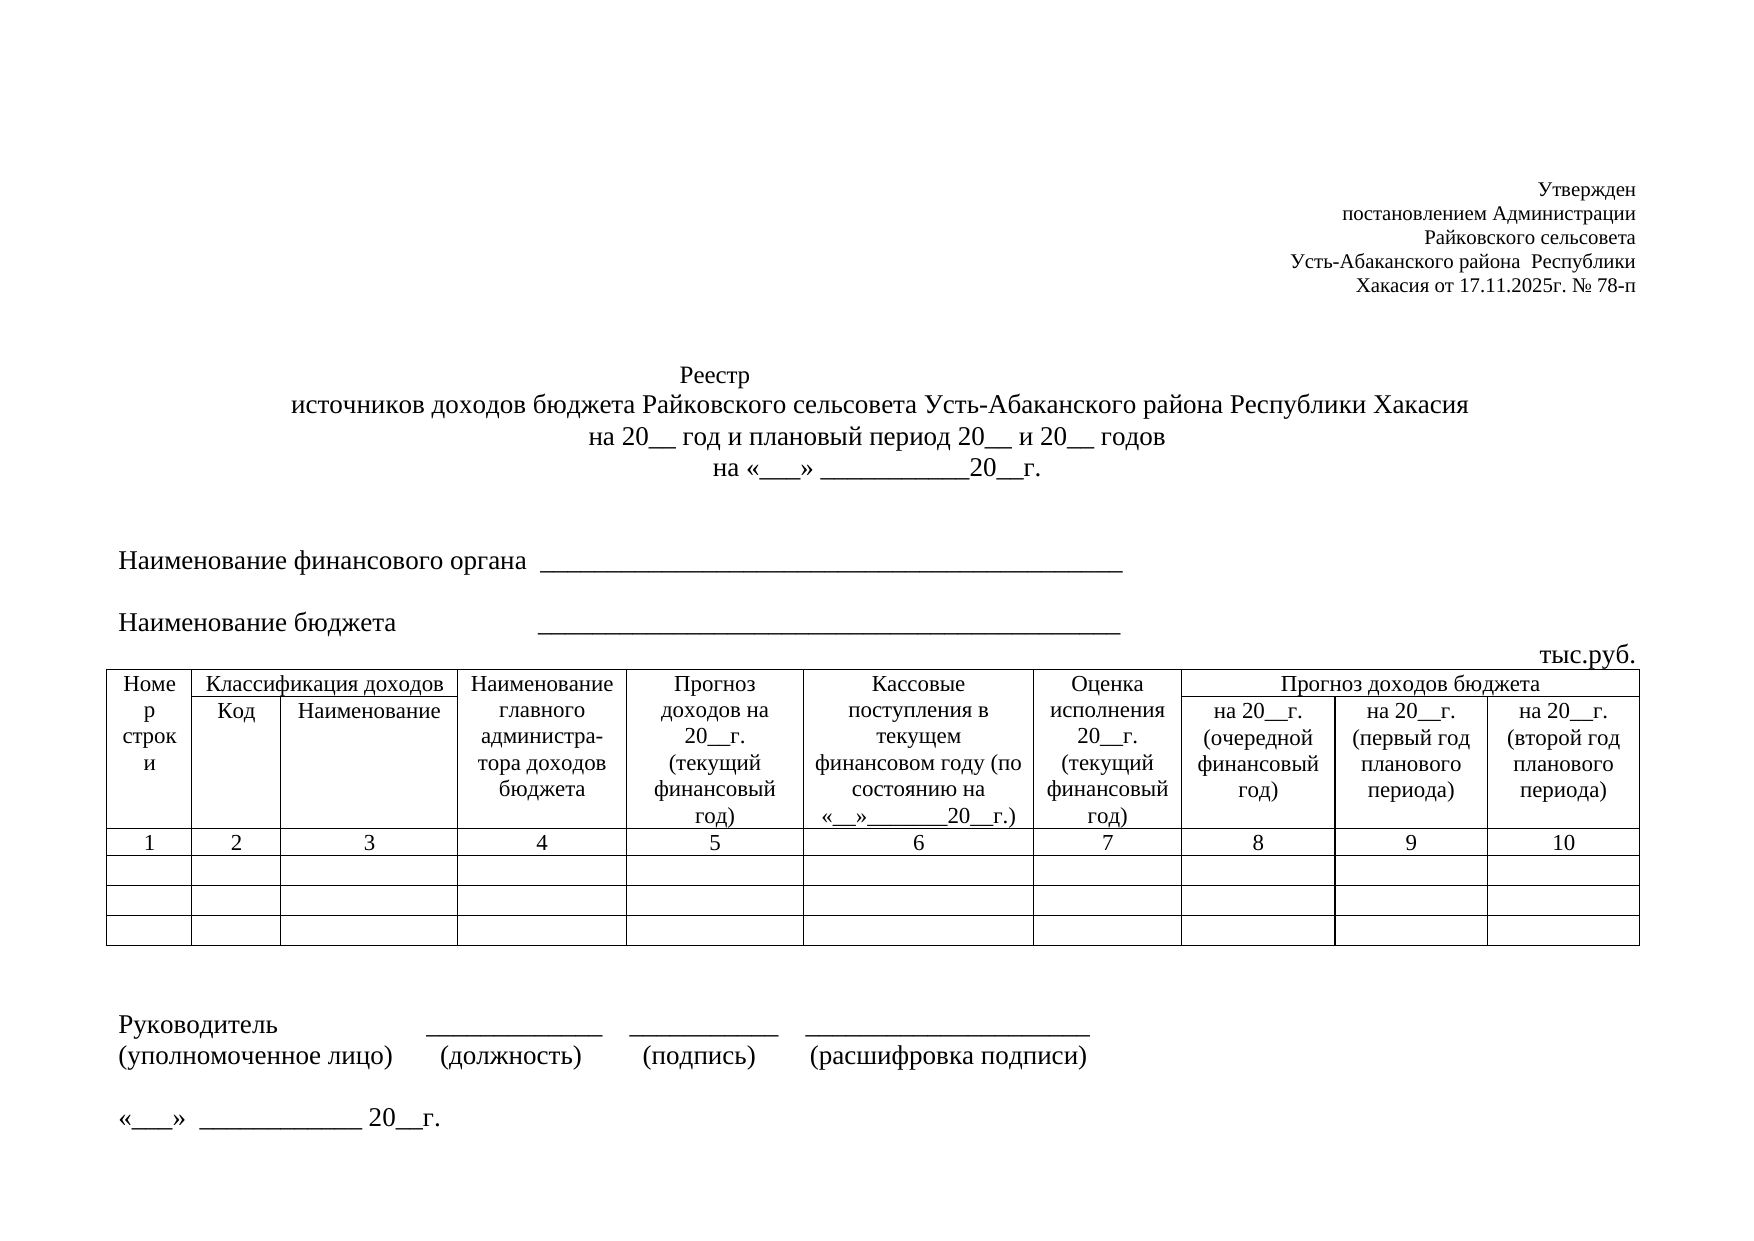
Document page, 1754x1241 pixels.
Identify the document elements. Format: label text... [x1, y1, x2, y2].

table_cell 4 [458, 829, 626, 855]
table_cell [1034, 856, 1181, 885]
table_cell [1488, 916, 1639, 945]
text Руководитель _____________ ___________ _____________________ [118, 1008, 1636, 1039]
table_cell [107, 916, 191, 945]
text «___» ____________ 20__г. [118, 1102, 1636, 1133]
table_cell 10 [1488, 829, 1639, 855]
text на «___» ___________20__г. [118, 451, 1636, 482]
table_cell [627, 886, 803, 915]
table_cell [1182, 916, 1334, 945]
text Усть-Абаканского района Республики [679, 249, 1636, 273]
table_cell 1 [107, 829, 191, 855]
table_cell Наименование [281, 697, 457, 828]
text Наименование финансового органа ___________________________________________ [118, 544, 1636, 575]
table_cell [1336, 916, 1487, 945]
table_cell [1182, 856, 1334, 885]
text Реестр [679, 360, 1636, 388]
table_cell [458, 856, 626, 885]
text постановлением Администрации [679, 201, 1636, 225]
text источников доходов бюджета Райковского сельсовета Усть-Абаканского района Республики Хакасия [118, 388, 1636, 420]
table_cell 7 [1034, 829, 1181, 855]
text на 20__ год и плановый период 20__ и 20__ годов [118, 420, 1636, 451]
table_cell [1034, 886, 1181, 915]
table_header Наименование главного администра-тора доходов бюджета [458, 670, 626, 828]
table_cell [458, 916, 626, 945]
text Райковского сельсовета [679, 225, 1636, 249]
table_header Прогноз доходов бюджета [1182, 670, 1639, 696]
table_cell [804, 916, 1033, 945]
table_cell [1336, 886, 1487, 915]
table_cell 5 [627, 829, 803, 855]
table_cell [1182, 886, 1334, 915]
table_cell на 20__г. (второй год планового периода) [1488, 697, 1639, 828]
table_cell [281, 856, 457, 885]
table_cell Код [192, 697, 280, 828]
text Хакасия от 17.11.2025г. № 78-п [118, 273, 1636, 297]
table_cell на 20__г. (первый год планового периода) [1336, 697, 1487, 828]
table_cell [804, 886, 1033, 915]
text Утвержден [679, 177, 1636, 201]
table_cell 2 [192, 829, 280, 855]
table_cell [1488, 886, 1639, 915]
table_header Классификация доходов [192, 670, 457, 696]
table_cell 3 [281, 829, 457, 855]
table_header Номер строки [107, 670, 191, 828]
table_cell 9 [1336, 829, 1487, 855]
table_cell [1488, 856, 1639, 885]
table_cell [281, 916, 457, 945]
table_cell [458, 886, 626, 915]
table_cell [107, 856, 191, 885]
table_cell [1336, 856, 1487, 885]
table_cell 8 [1182, 829, 1334, 855]
text тыс.руб. [118, 638, 1636, 669]
table_header Оценка исполнения 20__г. (текущий финансовый год) [1034, 670, 1181, 828]
table_cell 6 [804, 829, 1033, 855]
table_cell [192, 856, 280, 885]
table_cell [281, 886, 457, 915]
table_header Кассовые поступления в текущем финансовом году (по состоянию на «__»_______20__г.) [804, 670, 1033, 828]
table_cell [627, 856, 803, 885]
table_cell [192, 886, 280, 915]
text (уполномоченное лицо) (должность) (подпись) (расшифровка подписи) [118, 1039, 1636, 1070]
table_cell [1034, 916, 1181, 945]
table_cell [804, 856, 1033, 885]
table_header Прогноз доходов на 20__г. (текущий финансовый год) [627, 670, 803, 828]
table_cell на 20__г. (очередной финансовый год) [1182, 697, 1334, 828]
table_cell [192, 916, 280, 945]
table_cell [627, 916, 803, 945]
text Наименование бюджета ___________________________________________ [118, 607, 1636, 638]
table_cell [107, 886, 191, 915]
